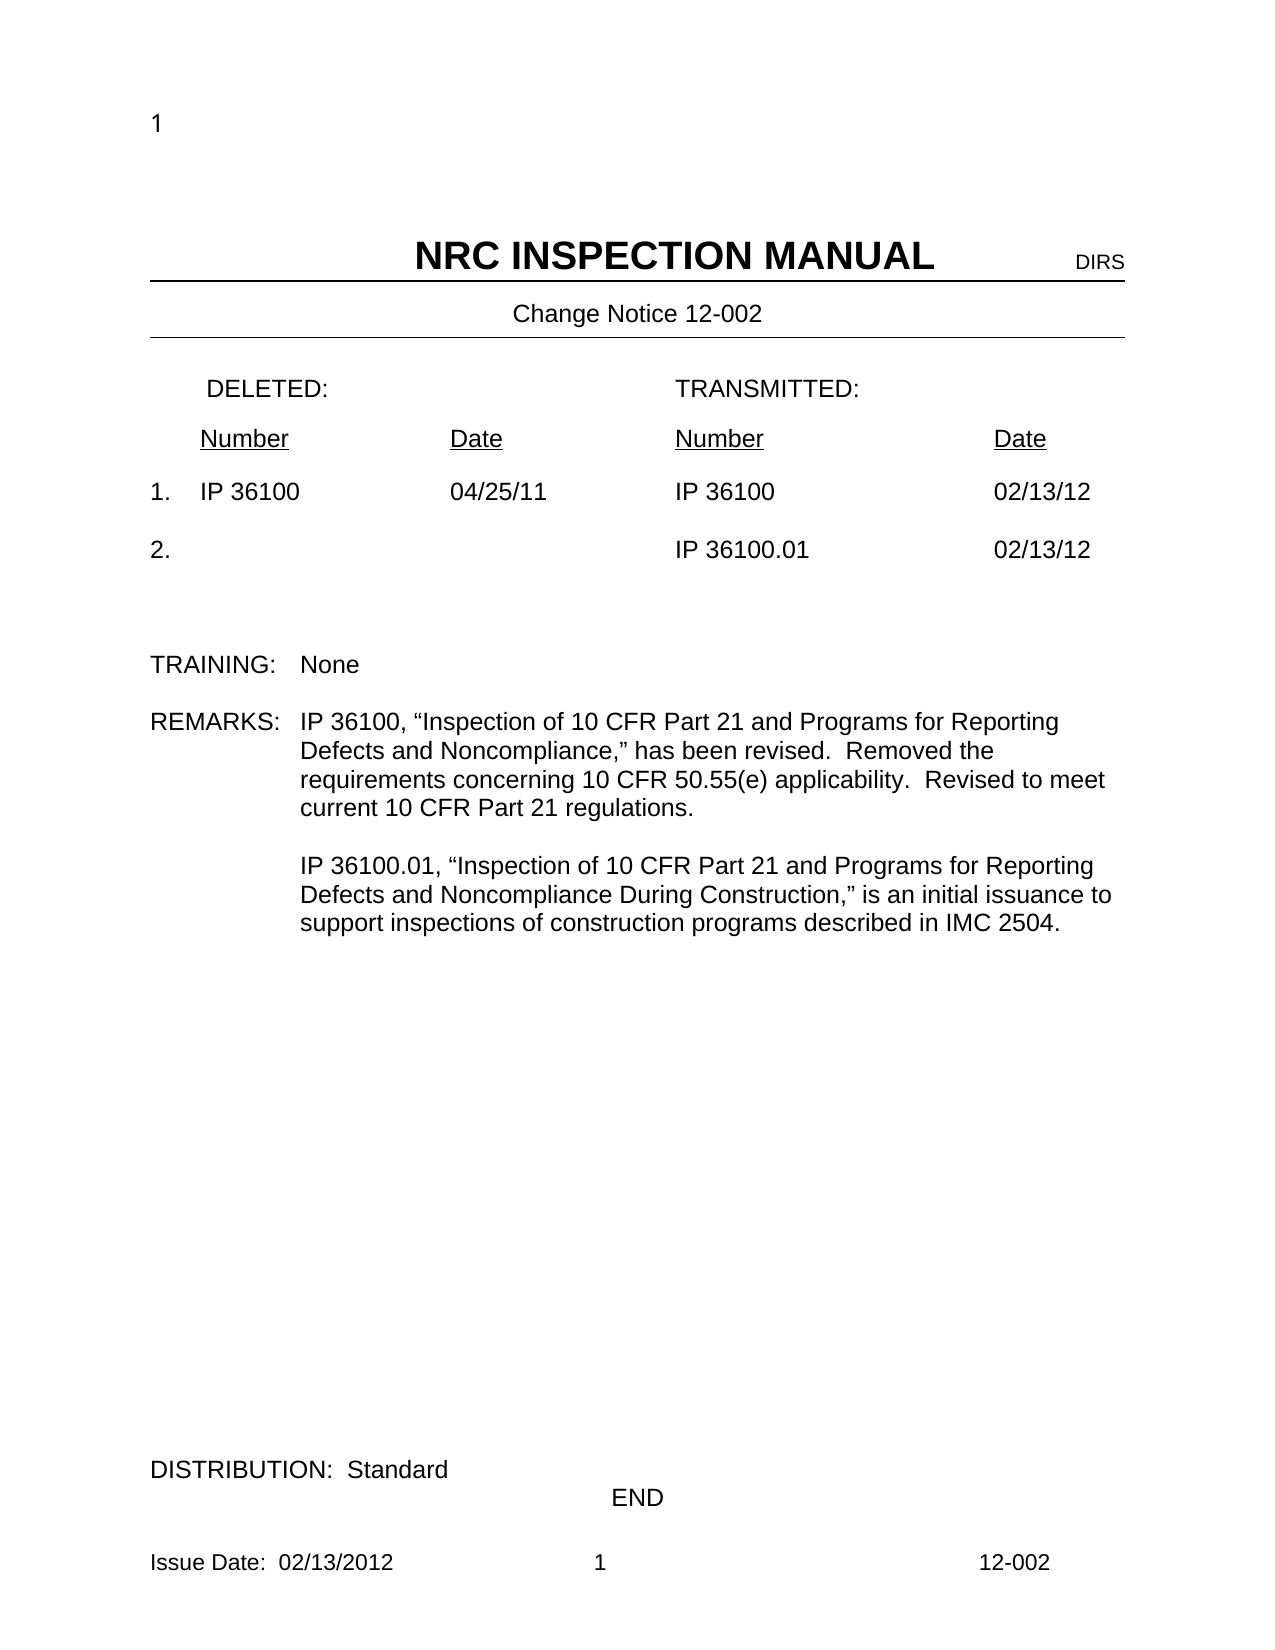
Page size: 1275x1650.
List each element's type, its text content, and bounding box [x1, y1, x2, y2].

list 1. IP 36100 04/25/11 IP 36100 02/13/12 [150, 477, 1153, 506]
text REMARKS: IP 36100, “Inspection of 10 CFR Part 21 and Programs for Reporting Defects and Noncompliance,” has been revised. Removed the requirements concerning 10 CFR 50.55(e) applicability. Revised to meet current 10 CFR Part 21 regulations. [150, 707, 1125, 822]
text Change Notice 12-002 [150, 302, 1125, 327]
text DELETED: TRANSMITTED: [150, 377, 1125, 402]
text NRC INSPECTION MANUAL DIRS [150, 237, 1125, 277]
text END [150, 1483, 1125, 1512]
text DISTRIBUTION: Standard [150, 1454, 1125, 1483]
text IP 36100.01, “Inspection of 10 CFR Part 21 and Programs for Reporting Defects and Noncompliance During Construction,” is an initial issuance to support inspections of construction programs described in IMC 2504. [300, 851, 1125, 937]
text Number Date Number Date [150, 427, 1125, 452]
list TRAINING: None [150, 649, 1125, 678]
list 2. IP 36100.01 02/13/12 [150, 534, 1153, 563]
